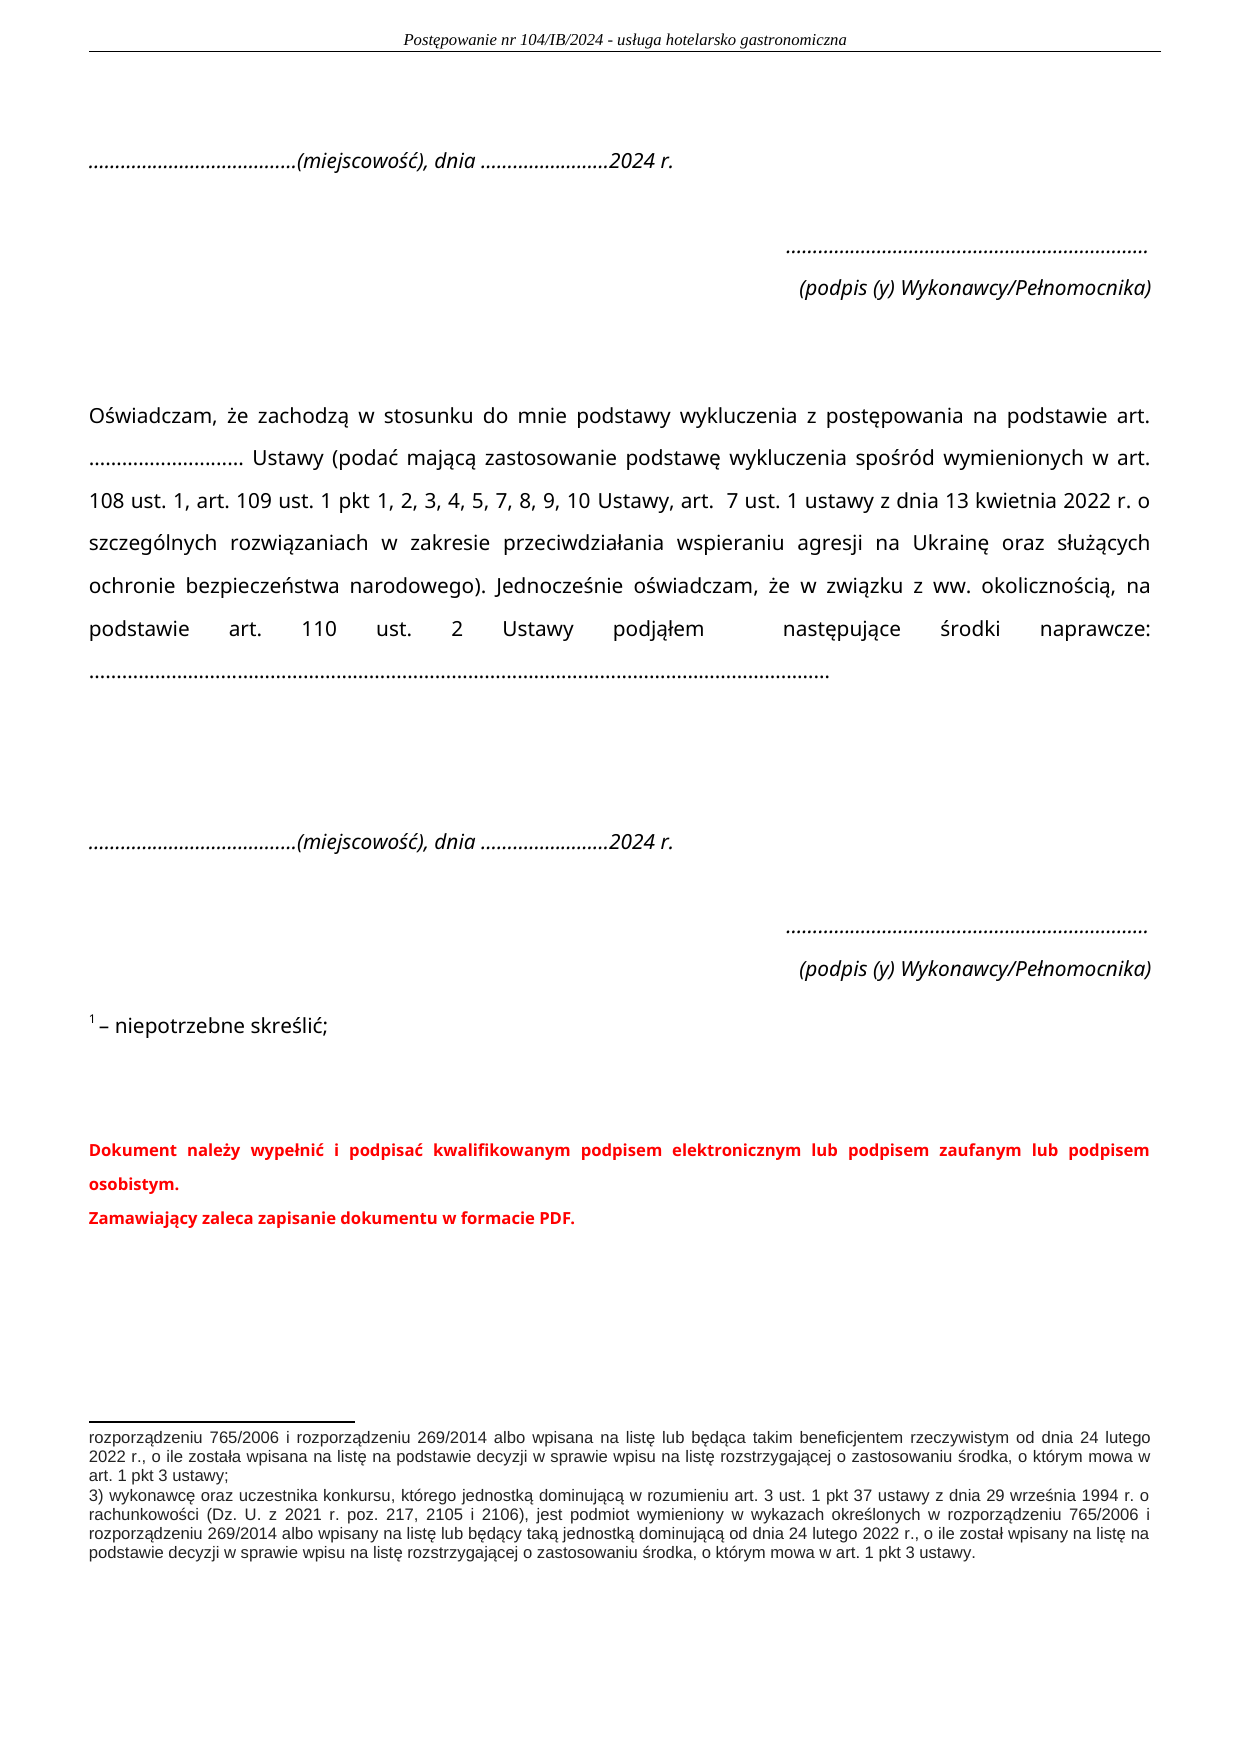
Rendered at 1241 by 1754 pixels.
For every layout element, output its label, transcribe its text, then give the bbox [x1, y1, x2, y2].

text ……………………………………..…………………… [89, 911, 1152, 940]
text (podpis (y) Wykonawcy/Pełnomocnika) [89, 954, 1152, 982]
text …………………………………(miejscowość), dnia ……………………2024 r. [89, 146, 1152, 174]
text (podpis (y) Wykonawcy/Pełnomocnika) [89, 273, 1152, 302]
text Zamawiający zaleca zapisanie dokumentu w formacie PDF. [89, 1207, 1152, 1229]
text ……………………………………..…………………… [89, 231, 1152, 259]
text …………………………………(miejscowość), dnia ……………………2024 r. [89, 827, 1152, 855]
text Oświadczam, że zachodzą w stosunku do mnie podstawy wykluczenia z postępowania na podstawie art. …………................ Ustawy (podać mającą zastosowanie podstawę wykluczenia spośród wymienionych w art. 108 ust. 1, art. 109 ust. 1 pkt 1, 2, 3, 4, 5, 7, 8, 9, 10 Ustawy, art. 7 ust. 1 ustawy z dnia 13 kwietnia 2022 r. o szczególnych rozwiązaniach w zakresie przeciwdziałania wspieraniu agresji na Ukrainę oraz służących ochronie bezpieczeństwa narodowego). Jednocześnie oświadczam, że w związku z ww. okolicznością, na podstawie art. 110 ust. 2 Ustawy podjąłem następujące środki naprawcze: ……………………………………………………………………………………………………………………… [89, 401, 1152, 685]
text Dokument należy wypełnić i podpisać kwalifikowanym podpisem elektronicznym lub podpisem zaufanym lub podpisem osobistym. [89, 1138, 1152, 1195]
text 1 – niepotrzebne skreślić; [89, 1011, 1152, 1039]
